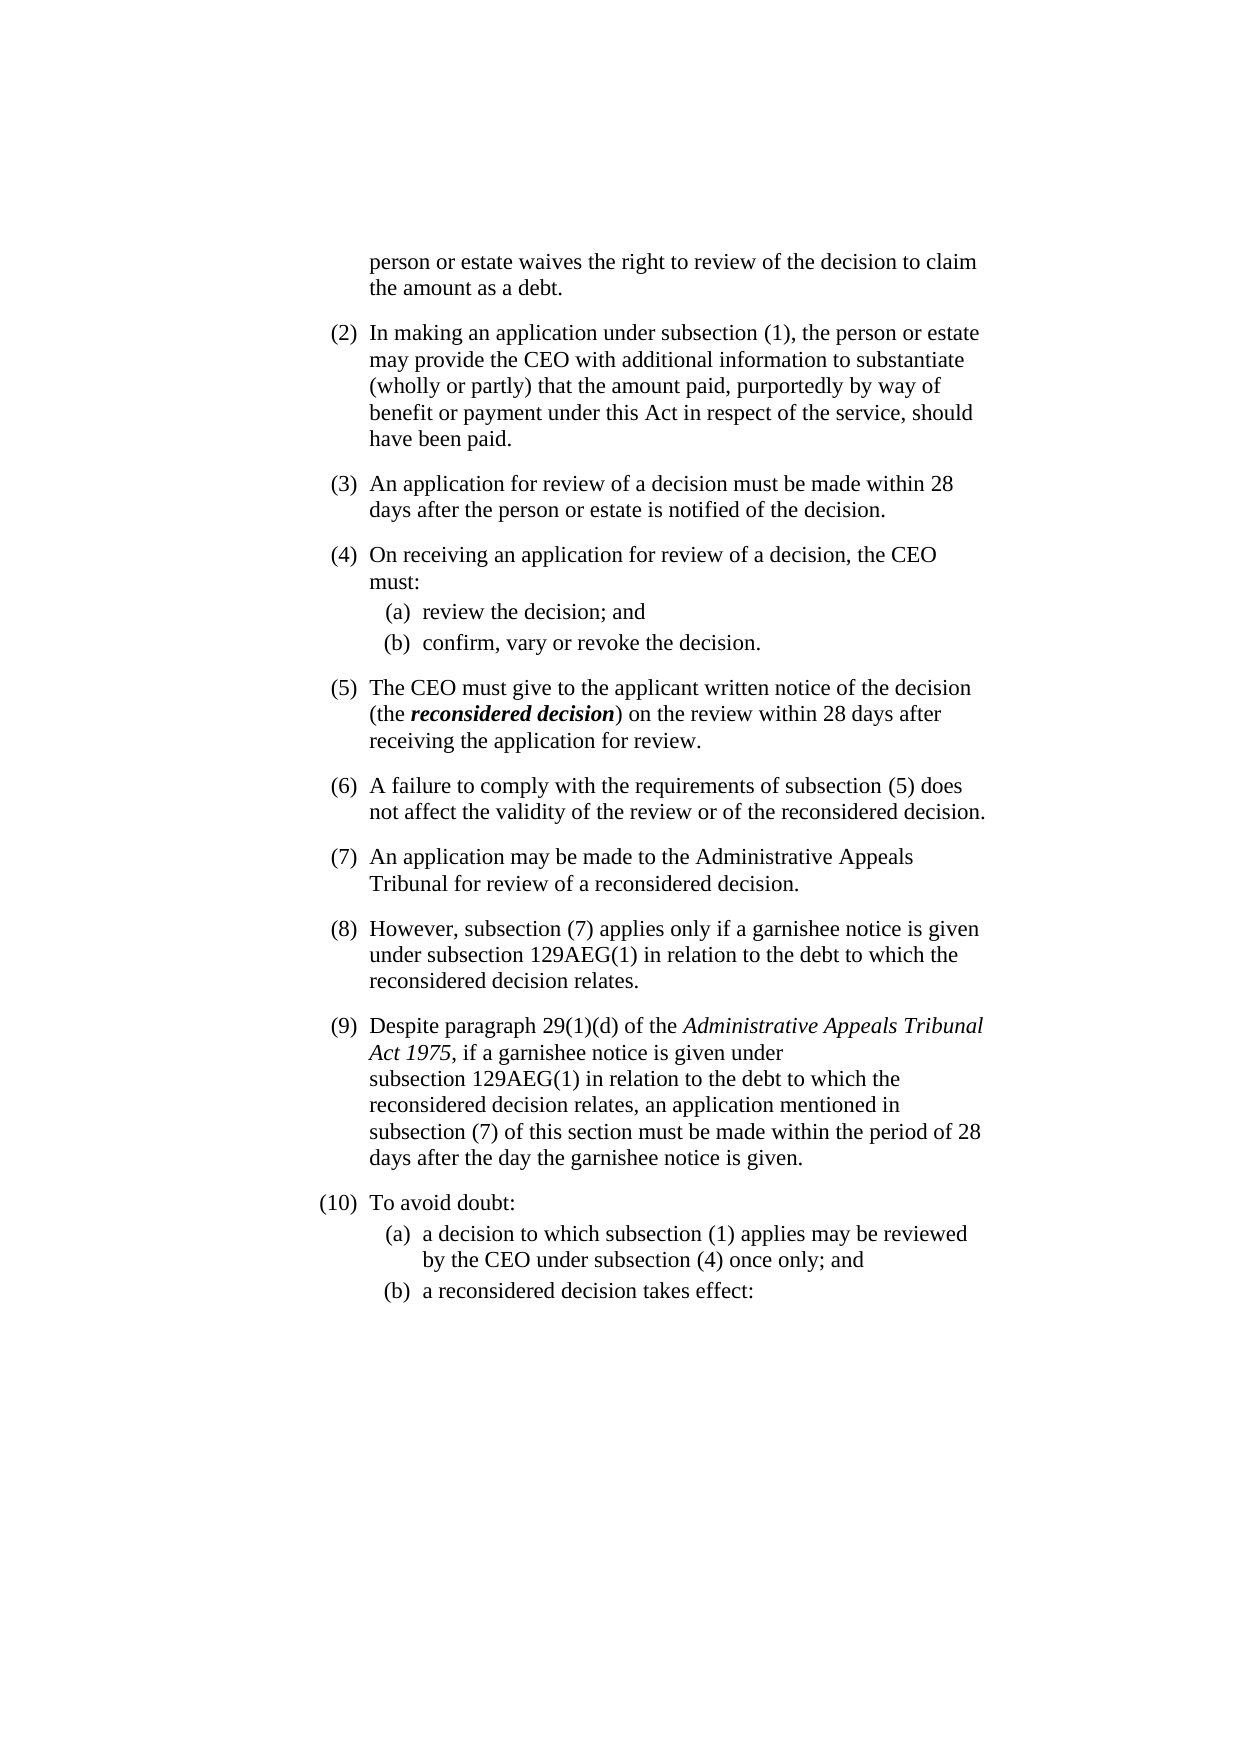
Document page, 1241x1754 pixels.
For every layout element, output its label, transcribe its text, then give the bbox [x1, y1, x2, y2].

text (4) On receiving an application for review of a decision, the CEO must: [251, 541, 989, 594]
text (10) To avoid doubt: [251, 1189, 989, 1216]
text (9) Despite paragraph 29(1)(d) of the Administrative Appeals Tribunal Act 1975, if a garnishee notice is given under subsection 129AEG(1) in relation to the debt to which the reconsidered decision relates, an application mentioned in subsection (7) of this section must be made within the period of 28 days after the day the garnishee notice is given. [251, 1012, 989, 1171]
text (8) However, subsection (7) applies only if a garnishee notice is given under subsection 129AEG(1) in relation to the debt to which the reconsidered decision relates. [251, 915, 989, 994]
text (a) a decision to which subsection (1) applies may be reviewed by the CEO under subsection (4) once only; and [251, 1220, 989, 1273]
text (7) An application may be made to the Administrative Appeals Tribunal for review of a reconsidered decision. [251, 843, 989, 896]
text (5) The CEO must give to the applicant written notice of the decision (the reconsidered decision) on the review within 28 days after receiving the application for review. [251, 674, 989, 753]
text (3) An application for review of a decision must be made within 28 days after the person or estate is notified of the decision. [251, 470, 989, 523]
text (2) In making an application under subsection (1), the person or estate may provide the CEO with additional information to substantiate (wholly or partly) that the amount paid, purportedly by way of benefit or payment under this Act in respect of the service, should have been paid. [251, 319, 989, 451]
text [251, 248, 989, 301]
text (a) review the decision; and [251, 598, 989, 625]
text (b) confirm, vary or revoke the decision. [251, 629, 989, 655]
text (6) A failure to comply with the requirements of subsection (5) does not affect the validity of the review or of the reconsidered decision. [251, 772, 989, 824]
text (b) a reconsidered decision takes effect: [251, 1277, 989, 1303]
